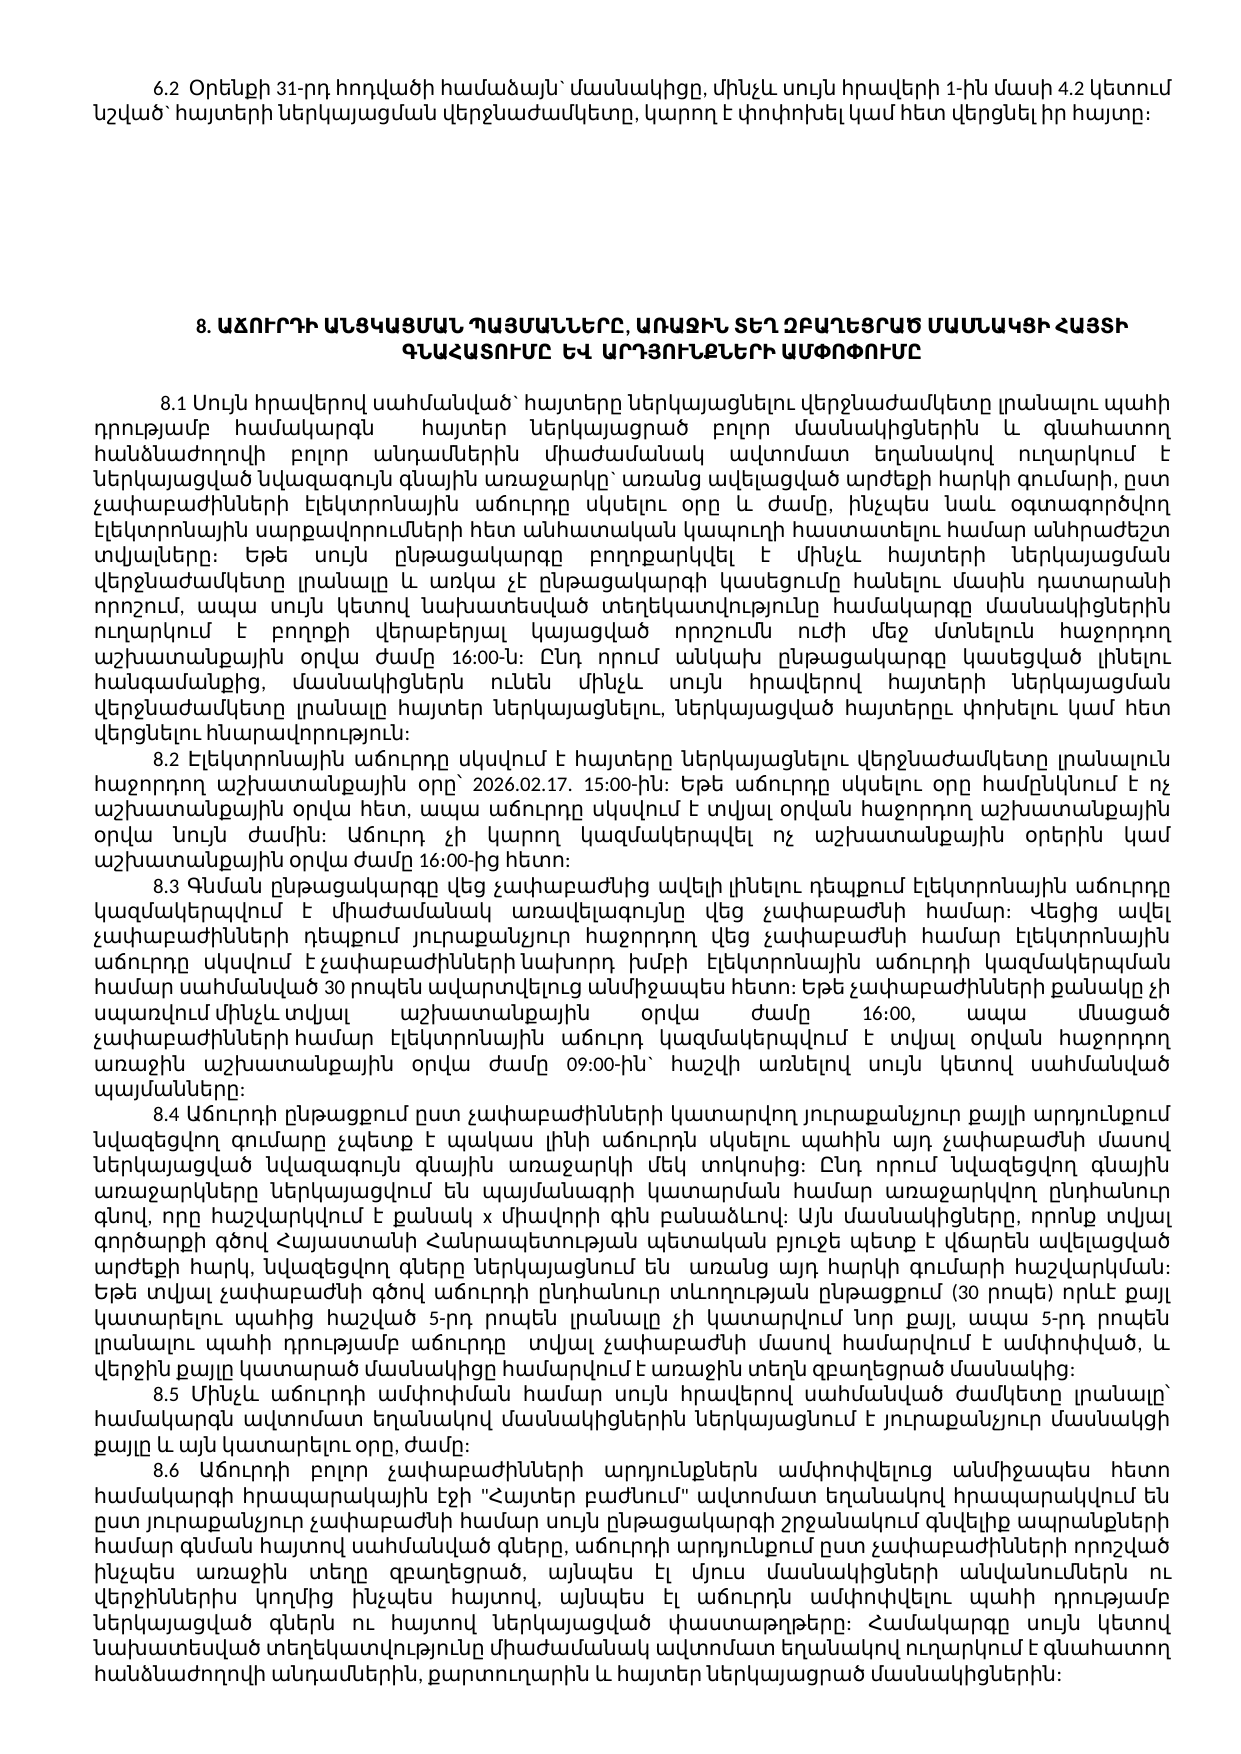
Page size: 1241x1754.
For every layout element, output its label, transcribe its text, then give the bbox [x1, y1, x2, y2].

text 8.5 Մինչև աճուրդի ամփոփման համար սույն հրավերով սահմանված ժամկետը լրանալը՝ համակարգն ավտոմատ եղանակով մասնակիցներին ներկայացնում է յուրաքանչյուր մասնակցի քայլը և այն կատարելու օրը, ժամը: [94, 1381, 1171, 1457]
text 8.6 Աճուրդի բոլոր չափաբաժինների արդյունքներն ամփոփվելուց անմիջապես հետո համակարգի հրապարակային էջի "Հայտեր բաժնում" ավտոմատ եղանակով հրապարակվում են ըստ յուրաքանչյուր չափաբաժնի համար սույն ընթացակարգի շրջանակում գնվելիք ապրանքների համար գնման հայտով սահմանված գները, աճուրդի արդյունքում ըստ չափաբաժինների որոշված ինչպես առաջին տեղը զբաղեցրած, այնպես էլ մյուս մասնակիցների անվանումներն ու վերջիններիս կողմից ինչպես հայտով, այնպես էլ աճուրդն ամփոփվելու պահի դրությամբ ներկայացված գներն ու հայտով ներկայացված փաստաթղթերը: Համակարգը սույն կետով նախատեսված տեղեկատվությունը միաժամանակ ավտոմատ եղանակով ուղարկում է գնահատող հանձնաժողովի անդամներին, քարտուղարին և հայտեր ներկայացրած մասնակիցներին: [94, 1457, 1171, 1686]
text 8.2 Էլեկտրոնային աճուրդը սկսվում է հայտերը ներկայացնելու վերջնաժամկետը լրանալուն հաջորդող աշխատանքային օրը՝ 2026.02.17. 15:00 -ին: Եթե աճուրդը սկսելու օրը համընկնում է ոչ աշխատանքային օրվա հետ, ապա աճուրդը սկսվում է տվյալ օրվան հաջորդող աշխատանքային օրվա նույն ժամին: Աճուրդ չի կարող կազմակերպվել ոչ աշխատանքային օրերին կամ աշխատանքային օրվա ժամը 16։00-ից հետո: [94, 746, 1171, 873]
text 6.2 Օրենքի 31-րդ հոդվածի համաձայն` մասնակիցը, մինչև սույն հրավերի 1-ին մասի 4.2 կետում նշված` հայտերի ներկայացման վերջնաժամկետը, կարող է փոփոխել կամ հետ վերցնել իր հայտը։ [94, 75, 1171, 126]
text 8.4 Աճուրդի ընթացքում ըստ չափաբաժինների կատարվող յուրաքանչյուր քայլի արդյունքում նվազեցվող գումարը չպետք է պակաս լինի աճուրդն սկսելու պահին այդ չափաբաժնի մասով ներկայացված նվազագույն գնային առաջարկի մեկ տոկոսից: Ընդ որում նվազեցվող գնային առաջարկները ներկայացվում են պայմանագրի կատարման համար առաջարկվող ընդհանուր գնով, որը հաշվարկվում է քանակ x միավորի գին բանաձևով: Այն մասնակիցները, որոնք տվյալ գործարքի գծով Հայաստանի Հանրապետության պետական բյուջե պետք է վճարեն ավելացված արժեքի հարկ, նվազեցվող գները ներկայացնում են առանց այդ հարկի գումարի հաշվարկման: Եթե տվյալ չափաբաժնի գծով աճուրդի ընդհանուր տևողության ընթացքում (30 րոպե) որևէ քայլ կատարելու պահից հաշված 5-րդ րոպեն լրանալը չի կատարվում նոր քայլ, ապա 5-րդ րոպեն լրանալու պահի դրությամբ աճուրդը տվյալ չափաբաժնի մասով համարվում է ամփոփված, և վերջին քայլը կատարած մասնակիցը համարվում է առաջին տեղն զբաղեցրած մասնակից: [94, 1102, 1171, 1381]
text 8. ԱՃՈՒՐԴԻ ԱՆՑԿԱՑՄԱՆ ՊԱՅՄԱՆՆԵՐԸ, ԱՌԱՋԻՆ ՏԵՂ ԶԲԱՂԵՑՐԱԾ ՄԱՍՆԱԿՑԻ ՀԱՅՏԻ [94, 314, 1171, 339]
text 8.1 Սույն հրավերով սահմանված` հայտերը ներկայացնելու վերջնաժամկետը լրանալու պահի դրությամբ համակարգն հայտեր ներկայացրած բոլոր մասնակիցներին և գնահատող հանձնաժողովի բոլոր անդամներին միաժամանակ ավտոմատ եղանակով ուղարկում է ներկայացված նվազագույն գնային առաջարկը` առանց ավելացված արժեքի հարկի գումարի, ըստ չափաբաժինների էլեկտրոնային աճուրդը սկսելու օրը և ժամը, ինչպես նաև օգտագործվող էլեկտրոնային սարքավորումների հետ անհատական կապուղի հաստատելու համար անհրաժեշտ տվյալները։ Եթե սույն ընթացակարգը բողոքարկվել է մինչև հայտերի ներկայացման վերջնաժամկետը լրանալը և առկա չէ ընթացակարգի կասեցումը հանելու մասին դատարանի որոշում, ապա սույն կետով նախատեսված տեղեկատվությունը համակարգը մասնակիցներին ուղարկում է բողոքի վերաբերյալ կայացված որոշումն ուժի մեջ մտնելուն հաջորդող աշխատանքային օրվա ժամը 16:00-ն: Ընդ որում անկախ ընթացակարգը կասեցված լինելու հանգամանքից, մասնակիցներն ունեն մինչև սույն հրավերով հայտերի ներկայացման վերջնաժամկետը լրանալը հայտեր ներկայացնելու, ներկայացված հայտերըւ փոխելու կամ հետ վերցնելու հնարավորություն: [94, 390, 1171, 746]
text ԳՆԱՀԱՏՈՒՄԸ ԵՎ ԱՐԴՅՈՒՆՔՆԵՐԻ ԱՄՓՈՓՈՒՄԸ [94, 339, 1171, 364]
text 8.3 Գնման ընթացակարգը վեց չափաբաժնից ավելի լինելու դեպքում էլեկտրոնային աճուրդը կազմակերպվում է միաժամանակ առավելագույնը վեց չափաբաժնի համար: Վեցից ավել չափաբաժինների դեպքում յուրաքանչյուր հաջորդող վեց չափաբաժնի համար էլեկտրոնային աճուրդը սկսվում է չափաբաժինների նախորդ խմբի էլեկտրոնային աճուրդի կազմակերպման համար սահմանված 30 րոպեն ավարտվելուց անմիջապես հետո: Եթե չափաբաժինների քանակը չի սպառվում մինչև տվյալ աշխատանքային օրվա ժամը 16։00, ապա մնացած չափաբաժինների համար էլեկտրոնային աճուրդ կազմակերպվում է տվյալ օրվան հաջորդող առաջին աշխատանքային օրվա ժամը 09:00-ին` հաշվի առնելով սույն կետով սահմանված պայմանները: [94, 873, 1171, 1102]
